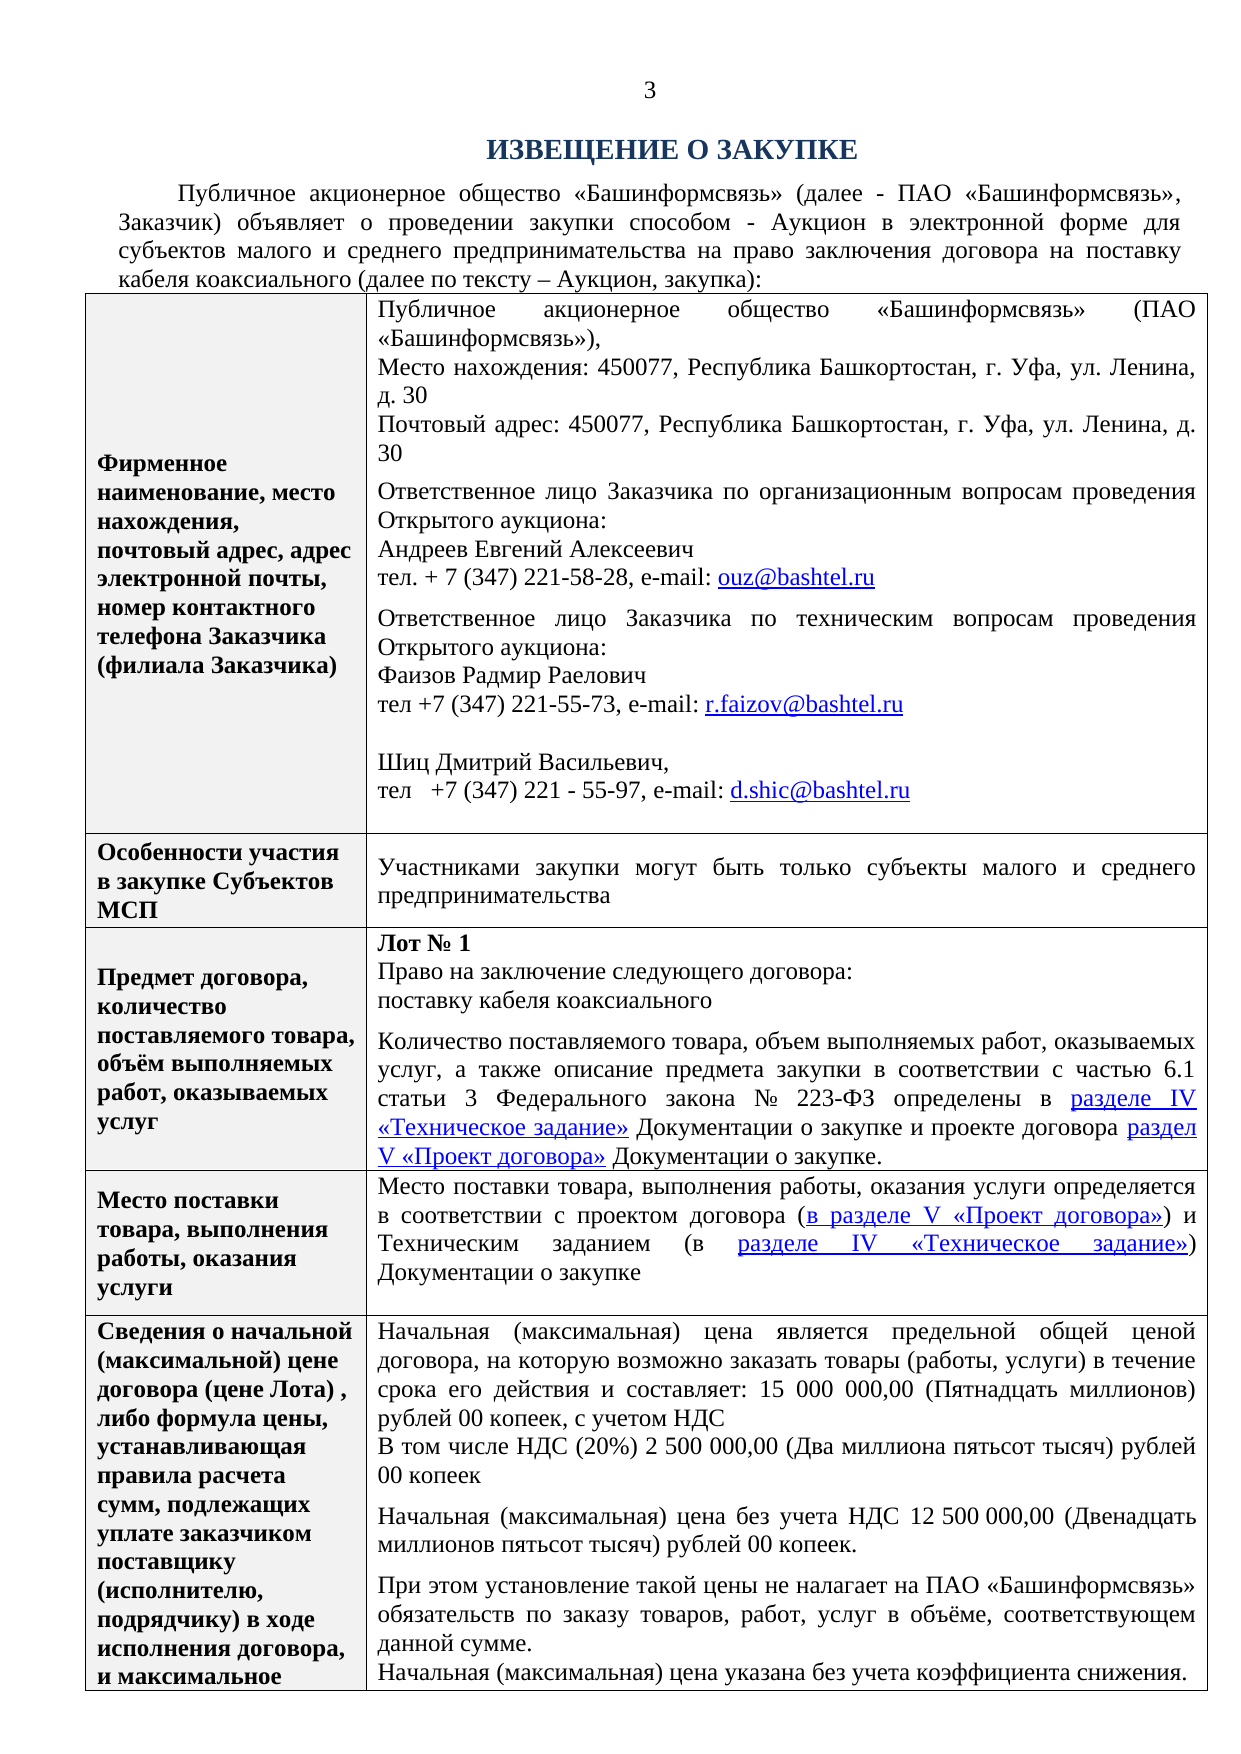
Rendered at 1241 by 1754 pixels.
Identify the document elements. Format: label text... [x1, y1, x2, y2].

table_cell Участниками закупки могут быть только субъекты малого и среднего предпринимательства [367, 834, 1207, 927]
table_cell Место поставки товара, выполнения работы, оказания услуги [86, 1171, 366, 1315]
table_cell Лот № 1 Право на заключение следующего договора: поставку кабеля коаксиального Количество поставляемого товара, объем выполняемых работ, оказываемых услуг, а также описание предмета закупки в соответствии с частью 6.1 статьи 3 Федерального закона № 223-ФЗ определены в разделе IV «Техническое задание» Документации о закупке и проекте договора раздел V «Проект договора» Документации о закупке. [367, 928, 1207, 1169]
table_header Публичное акционерное общество «Башинформсвязь» (ПАО «Башинформсвязь»), Место нахождения: 450077, Республика Башкортостан, г. Уфа, ул. Ленина, д. 30 Почтовый адрес: 450077, Республика Башкортостан, г. Уфа, ул. Ленина, д. 30 Ответственное лицо Заказчика по организационным вопросам проведения Открытого аукциона: Андреев Евгений Алексеевич тел. + 7 (347) 221-58-28, e-mail: ouz@bashtel.ru Ответственное лицо Заказчика по техническим вопросам проведения Открытого аукциона: Фаизов Радмир Раелович тел +7 (347) 221-55-73, e-mail: r.faizov@bashtel.ru Шиц Дмитрий Васильевич, тел +7 (347) 221 - 55-97, e-mail: d.shic@bashtel.ru [367, 294, 1207, 833]
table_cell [86, 1316, 366, 1690]
table_header Фирменное наименование, место нахождения, почтовый адрес, адрес электронной почты, номер контактного телефона Заказчика (филиала Заказчика) [86, 294, 366, 833]
text ИЗВЕЩЕНИЕ О ЗАКУПКЕ [163, 132, 1181, 166]
text Публичное акционерное общество «Башинформсвязь» (далее - ПАО «Башинформсвязь», Заказчик) объявляет о проведении закупки способом - Аукцион в электронной форме для субъектов малого и среднего предпринимательства на право заключения договора на поставку кабеля коаксиального (далее по тексту – Аукцион, закупка): [118, 178, 1181, 293]
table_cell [367, 1316, 1207, 1690]
table_cell Место поставки товара, выполнения работы, оказания услуги определяется в соответствии с проектом договора (в разделе V «Проект договора») и Техническим заданием (в разделе IV «Техническое задание») Документации о закупке [367, 1171, 1207, 1315]
table_cell Предмет договора, количество поставляемого товара, объём выполняемых работ, оказываемых услуг [86, 928, 366, 1169]
table_cell Особенности участия в закупке Субъектов МСП [86, 834, 366, 927]
